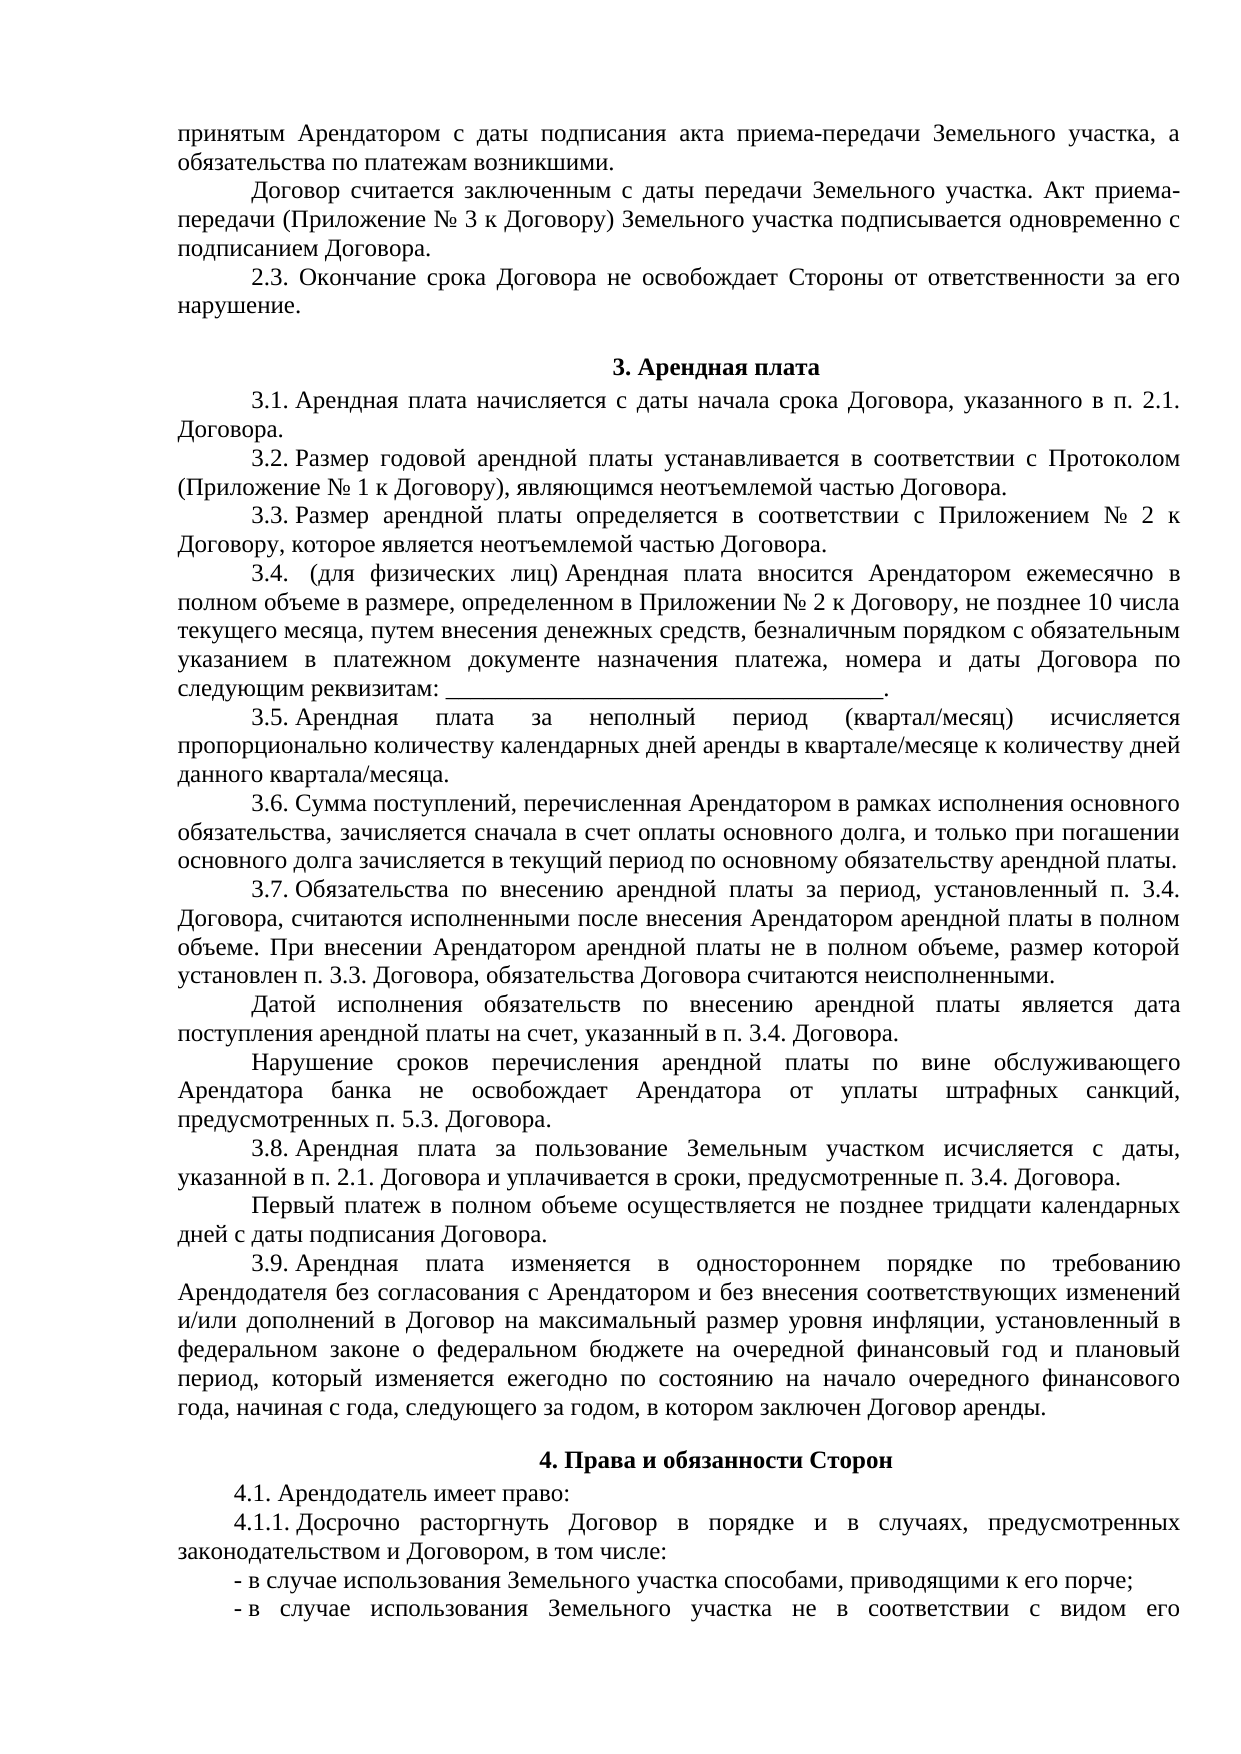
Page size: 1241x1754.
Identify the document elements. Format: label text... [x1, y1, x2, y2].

text Первый платеж в полном объеме осуществляется не позднее тридцати календарных дней с даты подписания Договора. [177, 1190, 1181, 1248]
text 3.5. Арендная плата за неполный период (квартал/месяц) исчисляется пропорционально количеству календарных дней аренды в квартале/месяце к количеству дней данного квартала/месяца. [177, 702, 1181, 788]
text 3.3. Размер арендной платы определяется в соответствии с Приложением № 2 к Договору, которое является неотъемлемой частью Договора. [177, 500, 1181, 558]
text Датой исполнения обязательств по внесению арендной платы является дата поступления арендной платы на счет, указанный в п. 3.4. Договора. [177, 989, 1181, 1047]
text - в случае использования Земельного участка способами, приводящими к его порче; [177, 1565, 1181, 1593]
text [177, 1593, 1181, 1622]
text Договор считается заключенным с даты передачи Земельного участка. Акт приема-передачи (Приложение № 3 к Договору) Земельного участка подписывается одновременно с подписанием Договора. [177, 176, 1181, 262]
text 3.8. Арендная плата за пользование Земельным участком исчисляется с даты, указанной в п. 2.1. Договора и уплачивается в сроки, предусмотренные п. 3.4. Договора. [177, 1133, 1181, 1190]
text 2.3. Окончание срока Договора не освобождает Стороны от ответственности за его нарушение. [177, 262, 1181, 319]
text Нарушение сроков перечисления арендной платы по вине обслуживающего Арендатора банка не освобождает Арендатора от уплаты штрафных санкций, предусмотренных п. 5.3. Договора. [177, 1047, 1181, 1133]
text 3. Арендная плата [177, 352, 1181, 381]
text 3.1. Арендная плата начисляется с даты начала срока Договора, указанного в п. 2.1. Договора. [177, 385, 1181, 443]
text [177, 118, 1181, 176]
text 3.7. Обязательства по внесению арендной платы за период, установленный п. 3.4. Договора, считаются исполненными после внесения Арендатором арендной платы в полном объеме. При внесении Арендатором арендной платы не в полном объеме, размер которой установлен п. 3.3. Договора, обязательства Договора считаются неисполненными. [177, 874, 1181, 989]
text 4.1.1. Досрочно расторгнуть Договор в порядке и в случаях, предусмотренных законодательством и Договором, в том числе: [177, 1507, 1181, 1565]
text 4. Права и обязанности Сторон [177, 1445, 1181, 1474]
text 3.2. Размер годовой арендной платы устанавливается в соответствии с Протоколом (Приложение № 1 к Договору), являющимся неотъемлемой частью Договора. [177, 443, 1181, 500]
text 3.4. (для физических лиц) Арендная плата вносится Арендатором ежемесячно в полном объеме в размере, определенном в Приложении № 2 к Договору, не позднее 10 числа текущего месяца, путем внесения денежных средств, безналичным порядком с обязательным указанием в платежном документе назначения платежа, номера и даты Договора по следующим реквизитам: ___________________________________. [177, 558, 1181, 702]
text 3.9. Арендная плата изменяется в одностороннем порядке по требованию Арендодателя без согласования с Арендатором и без внесения соответствующих изменений и/или дополнений в Договор на максимальный размер уровня инфляции, установленный в федеральном законе о федеральном бюджете на очередной финансовый год и плановый период, который изменяется ежегодно по состоянию на начало очередного финансового года, начиная с года, следующего за годом, в котором заключен Договор аренды. [177, 1248, 1181, 1420]
text 4.1. Арендодатель имеет право: [177, 1478, 1181, 1507]
text 3.6. Сумма поступлений, перечисленная Арендатором в рамках исполнения основного обязательства, зачисляется сначала в счет оплаты основного долга, и только при погашении основного долга зачисляется в текущий период по основному обязательству арендной платы. [177, 788, 1181, 874]
